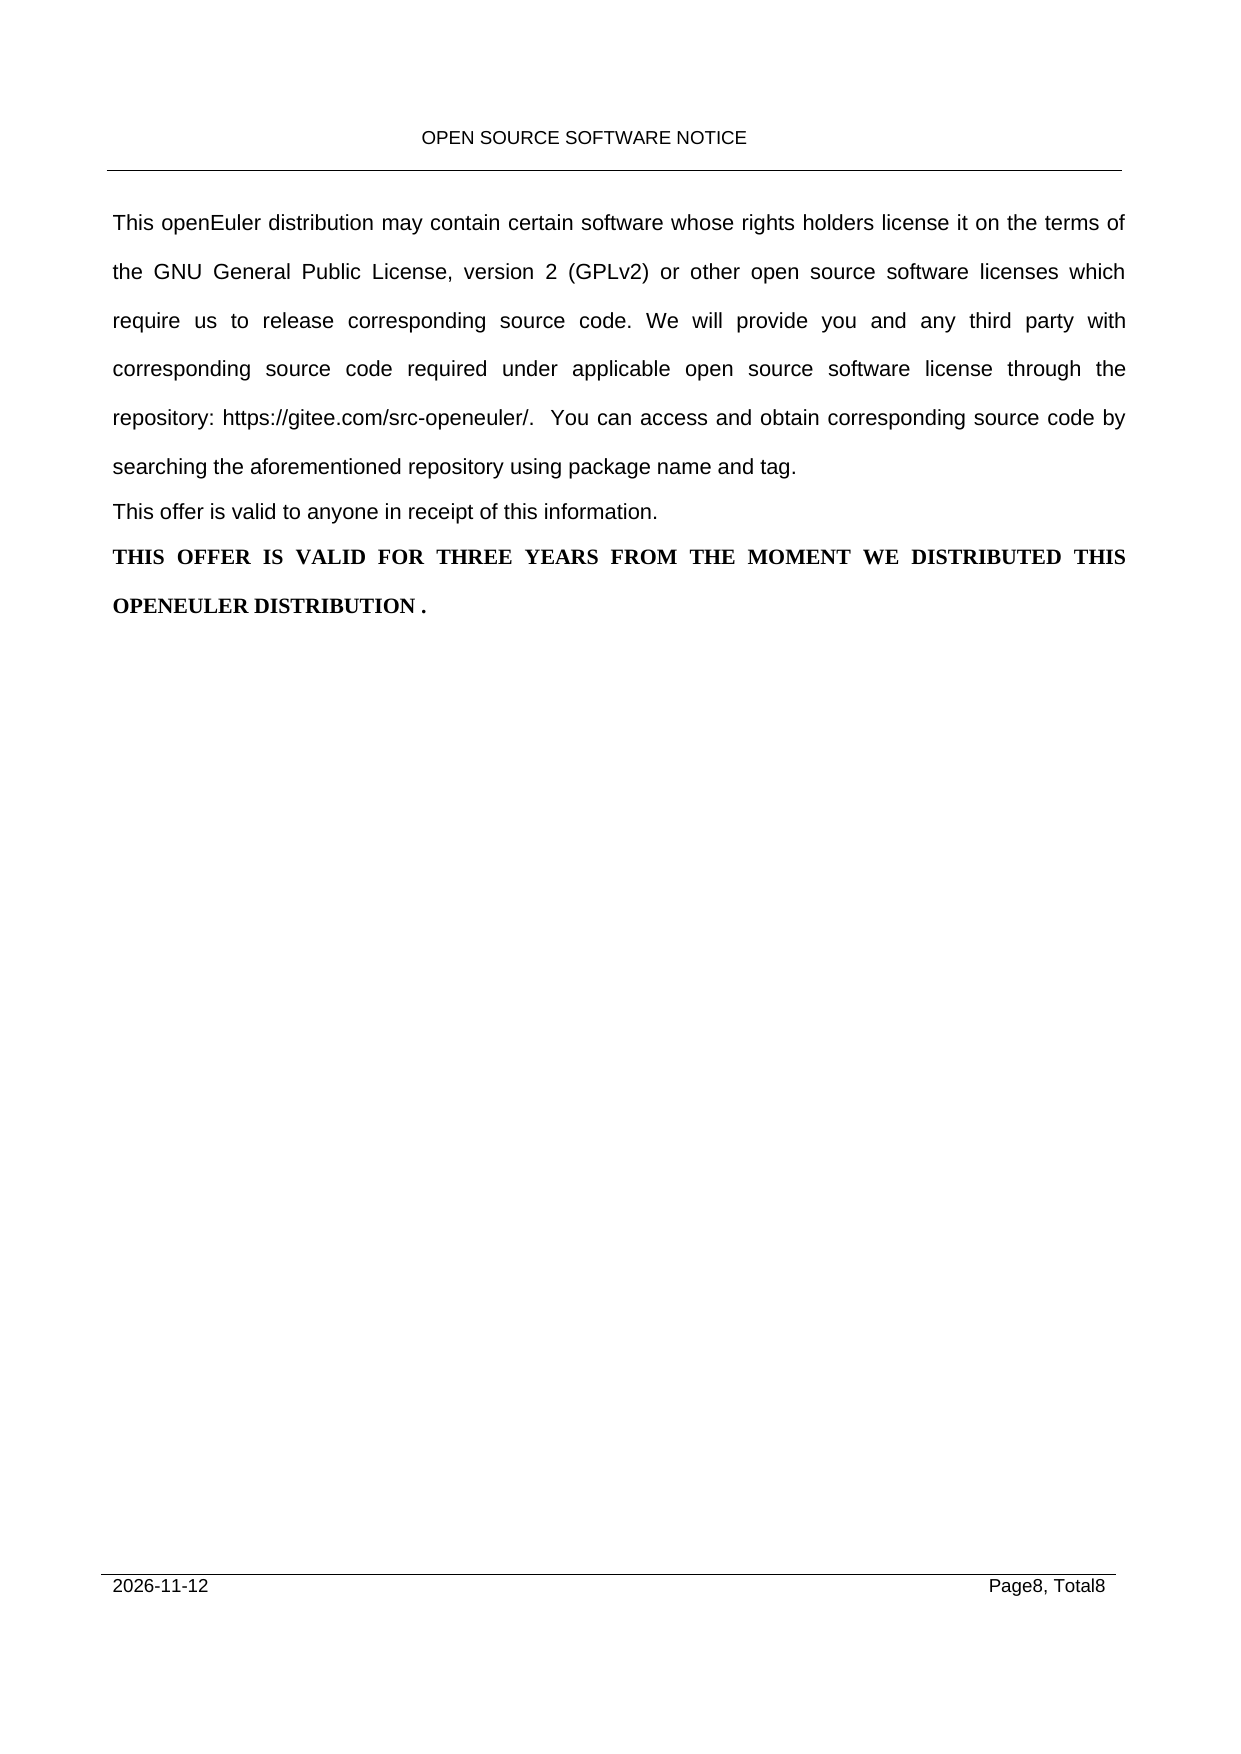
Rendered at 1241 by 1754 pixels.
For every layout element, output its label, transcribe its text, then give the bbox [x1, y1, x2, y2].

text This openEuler distribution may contain certain software whose rights holders license it on the terms of the GNU General Public License, version 2 (GPLv2) or other open source software licenses which require us to release corresponding source code. We will provide you and any third party with corresponding source code required under applicable open source software license through the repository: https://gitee.com/src-openeuler/. You can access and obtain corresponding source code by searching the aforementioned repository using package name and tag. [112, 206, 1128, 483]
text THIS OFFER IS VALID FOR THREE YEARS FROM THE MOMENT WE DISTRIBUTED THIS OPENEULER DISTRIBUTION . [112, 540, 1128, 622]
text This offer is valid to anyone in receipt of this information. [112, 495, 1128, 528]
